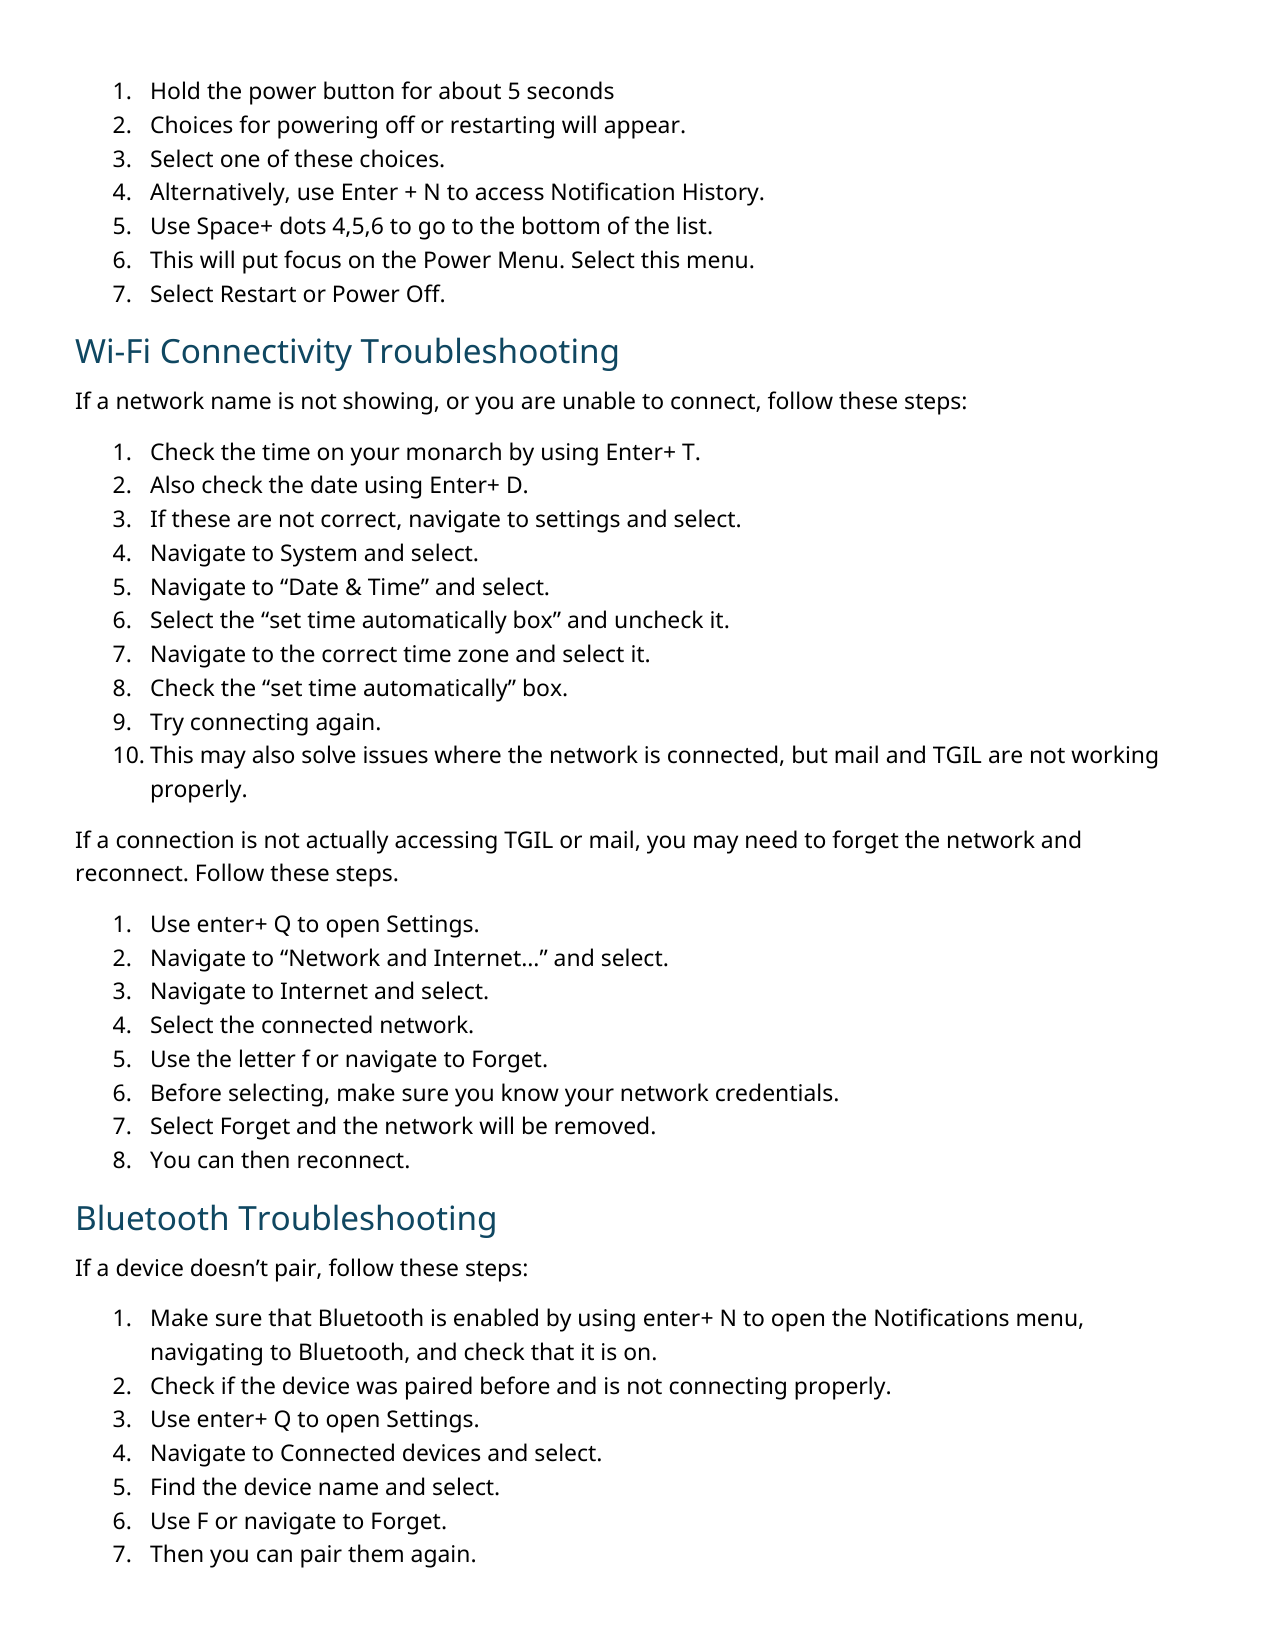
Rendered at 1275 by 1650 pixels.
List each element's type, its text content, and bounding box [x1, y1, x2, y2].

list Use enter+ Q to open Settings. [112, 1403, 1200, 1434]
list Use enter+ Q to open Settings. [112, 908, 1200, 939]
list Also check the date using Enter+ D. [112, 469, 1200, 501]
text If a connection is not actually accessing TGIL or mail, you may need to forget the network and reconnect. Follow these steps. [75, 823, 1200, 888]
subtitle Wi-Fi Connectivity Troubleshooting [75, 328, 1200, 373]
list This may also solve issues where the network is connected, but mail and TGIL are not working properly. [112, 739, 1200, 804]
list Before selecting, make sure you know your network credentials. [112, 1076, 1200, 1108]
subtitle Bluetooth Troubleshooting [75, 1194, 1200, 1240]
list Navigate to Internet and select. [112, 975, 1200, 1006]
list Navigate to Connected devices and select. [112, 1437, 1200, 1468]
list Check the time on your monarch by using Enter+ T. [112, 436, 1200, 467]
list Choices for powering off or restarting will appear. [112, 109, 1200, 140]
list Select Restart or Power Off. [112, 277, 1200, 309]
text If a device doesn’t pair, follow these steps: [75, 1252, 1200, 1283]
list Check the “set time automatically” box. [112, 672, 1200, 703]
list Navigate to “Date & Time” and select. [112, 571, 1200, 602]
list Try connecting again. [112, 706, 1200, 737]
list This will put focus on the Power Menu. Select this menu. [112, 244, 1200, 275]
list Find the device name and select. [112, 1471, 1200, 1502]
list Use the letter f or navigate to Forget. [112, 1043, 1200, 1074]
list Select Forget and the network will be removed. [112, 1110, 1200, 1141]
list If these are not correct, navigate to settings and select. [112, 503, 1200, 534]
list Select one of these choices. [112, 142, 1200, 174]
list You can then reconnect. [112, 1144, 1200, 1175]
list Make sure that Bluetooth is enabled by using enter+ N to open the Notifications menu, navigating to Bluetooth, and check that it is on. [112, 1302, 1200, 1367]
text If a network name is not showing, or you are unable to connect, follow these steps: [75, 385, 1200, 416]
list Select the “set time automatically box” and uncheck it. [112, 604, 1200, 636]
list Alternatively, use Enter + N to access Notification History. [112, 176, 1200, 207]
list Select the connected network. [112, 1009, 1200, 1040]
list Navigate to the correct time zone and select it. [112, 638, 1200, 669]
list Then you can pair them again. [112, 1538, 1200, 1569]
list Use Space+ dots 4,5,6 to go to the bottom of the list. [112, 210, 1200, 241]
list Navigate to “Network and Internet…” and select. [112, 941, 1200, 973]
list Navigate to System and select. [112, 537, 1200, 568]
list Use F or navigate to Forget. [112, 1504, 1200, 1536]
list Hold the power button for about 5 seconds [112, 75, 1200, 106]
list Check if the device was paired before and is not connecting properly. [112, 1369, 1200, 1401]
